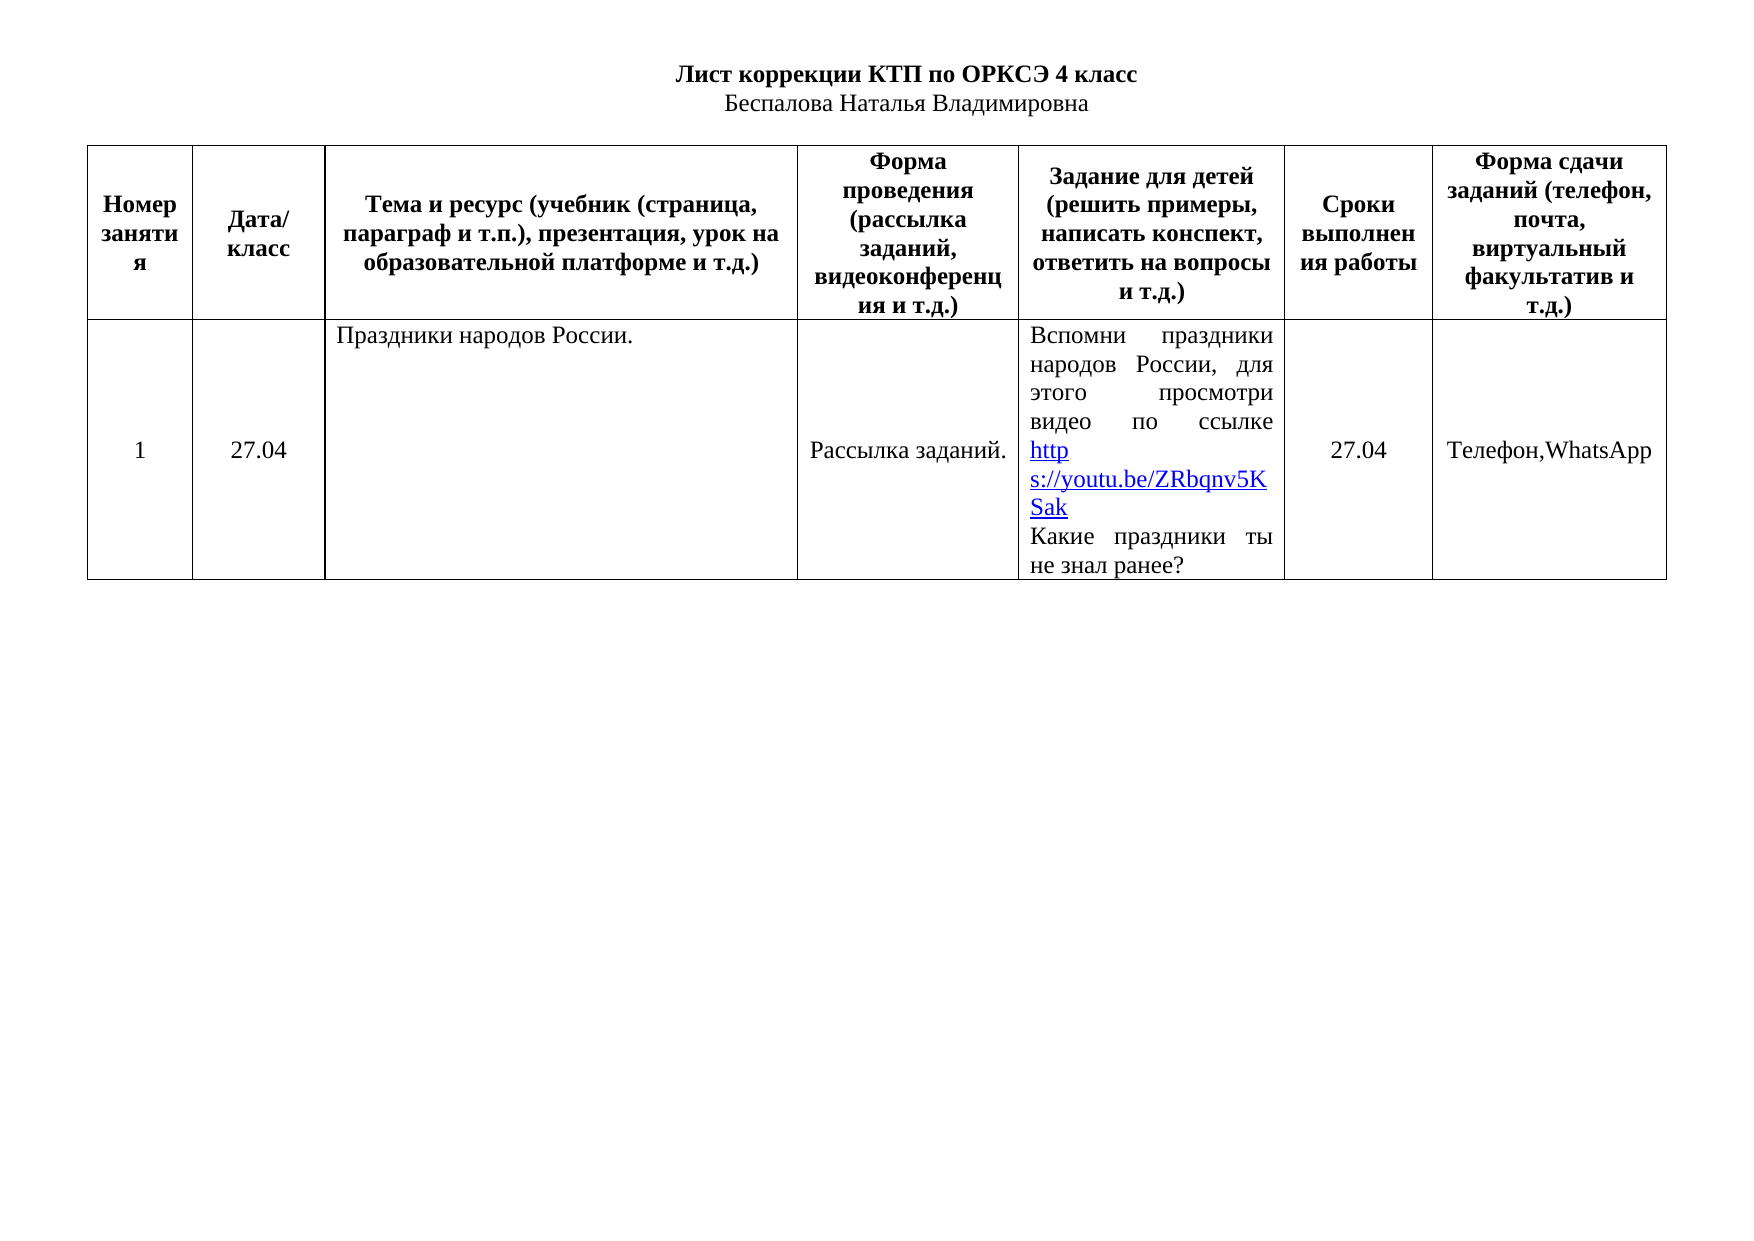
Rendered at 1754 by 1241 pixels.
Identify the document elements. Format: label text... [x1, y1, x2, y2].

table_cell 1 [88, 320, 192, 579]
table_cell Вспомни праздники народов России, для этого просмотри видео по ссылке https://youtu.be/ZRbqnv5KSak Какие праздники ты не знал ранее? [1019, 320, 1284, 579]
text Лист коррекции КТП по ОРКСЭ 4 класс [59, 59, 1695, 88]
table_header Дата/ класс [193, 146, 324, 319]
table_cell Телефон,WhatsApp [1433, 320, 1666, 579]
table_header Задание для детей (решить примеры, написать конспект, ответить на вопросы и т.д.) [1019, 146, 1284, 319]
table_header Форма сдачи заданий (телефон, почта, виртуальный факультатив и т.д.) [1433, 146, 1666, 319]
table_cell Праздники народов России. [326, 320, 797, 579]
text Беспалова Наталья Владимировна [59, 88, 1695, 117]
table_cell 27.04 [1285, 320, 1432, 579]
table_cell Рассылка заданий. [798, 320, 1018, 579]
table_header Форма проведения (рассылка заданий, видеоконференция и т.д.) [798, 146, 1018, 319]
table_header Номер занятия [88, 146, 192, 319]
table_cell 27.04 [193, 320, 324, 579]
table_header Тема и ресурс (учебник (страница, параграф и т.п.), презентация, урок на образовательной платформе и т.д.) [326, 146, 797, 319]
table_header Сроки выполнения работы [1285, 146, 1432, 319]
